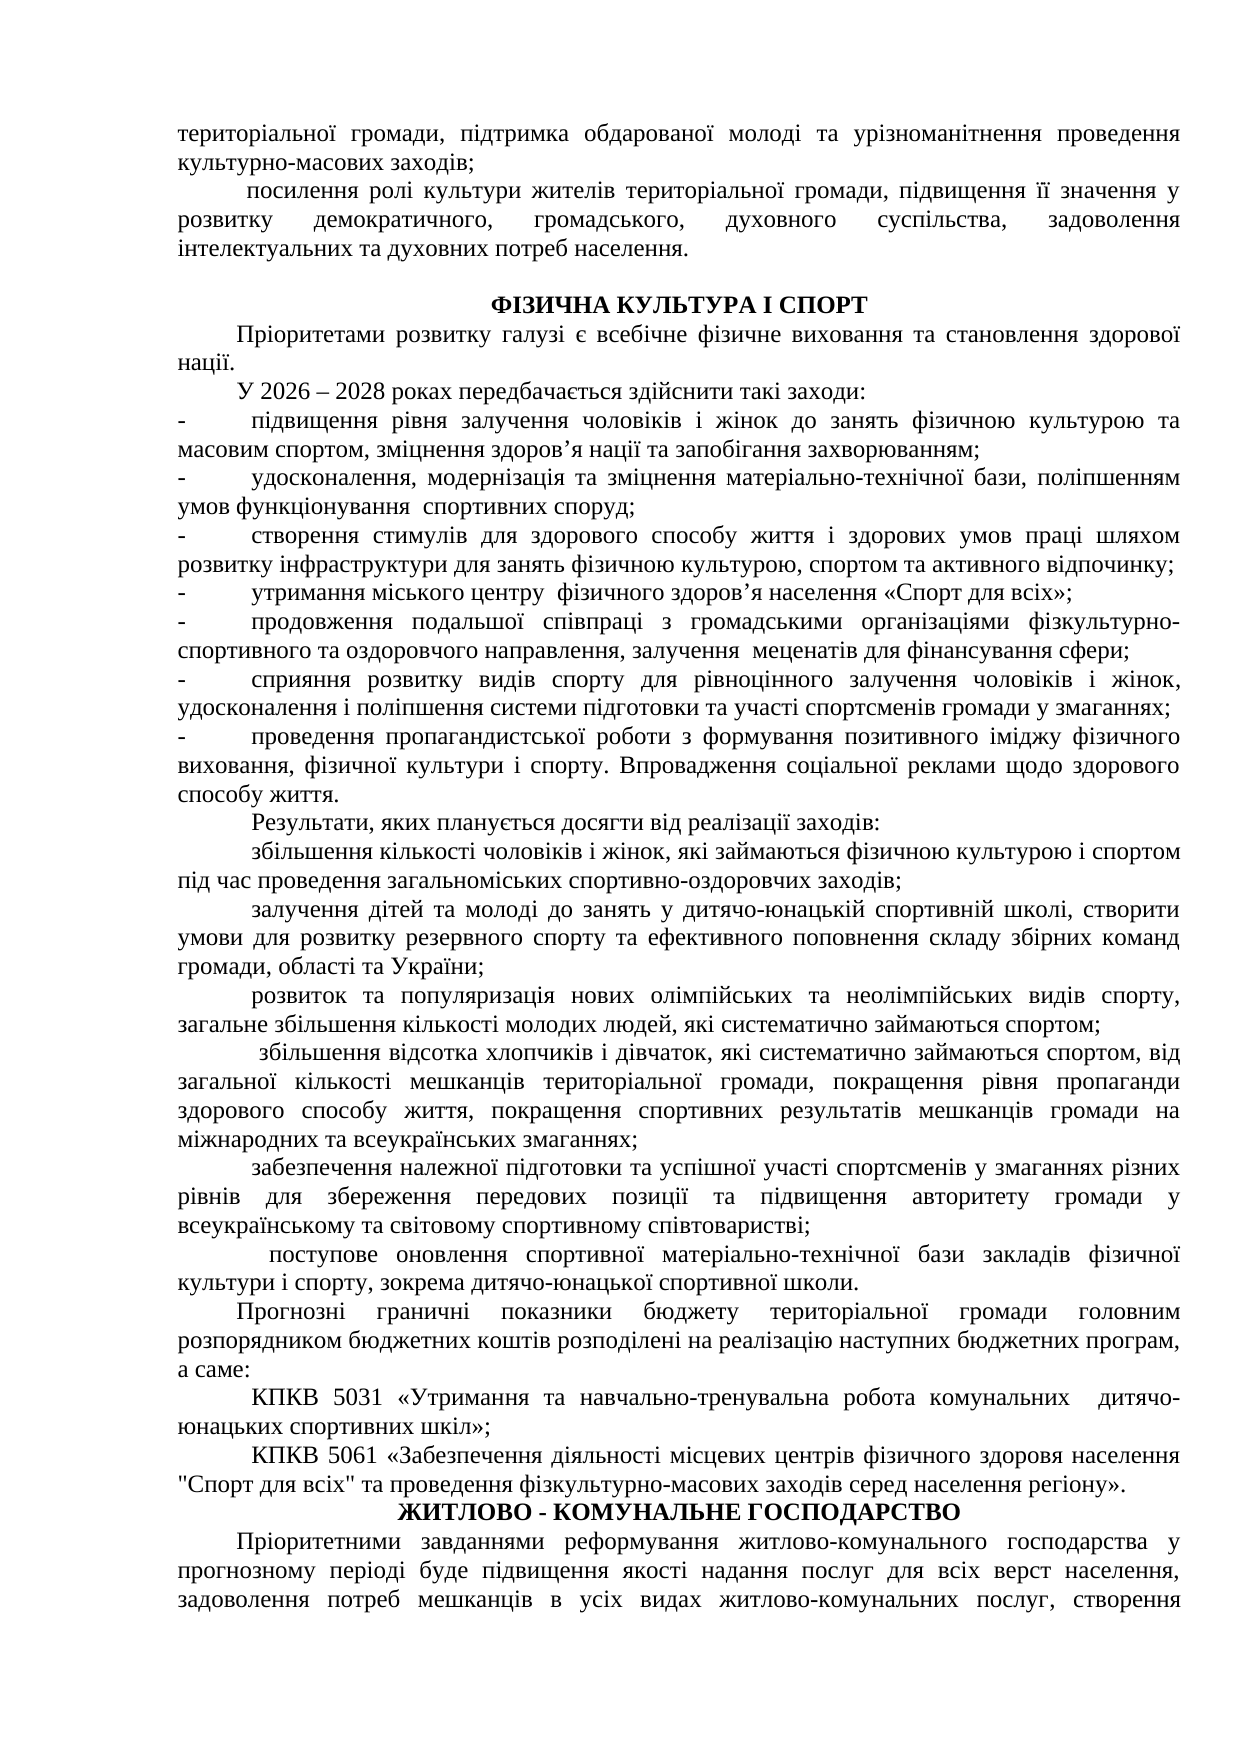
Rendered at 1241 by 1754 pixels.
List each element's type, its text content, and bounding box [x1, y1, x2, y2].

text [177, 118, 1181, 176]
text ЖИТЛОВО - КОМУНАЛЬНЕ ГОСПОДАРСТВО [177, 1497, 1181, 1526]
text ФІЗИЧНА КУЛЬТУРА І СПОРТ [177, 290, 1181, 319]
text залучення дітей та молоді до занять у дитячо-юнацькій спортивній школі, створити умови для розвитку резервного спорту та ефективного поповнення складу збірних команд громади, області та України; [177, 894, 1181, 980]
text - удосконалення, модернізація та зміцнення матеріально-технічної бази, поліпшенням умов функціонування спортивних споруд; [177, 462, 1181, 520]
text збільшення відсотка хлопчиків і дівчаток, які систематично займаються спортом, від загальної кількості мешканців територіальної громади, покращення рівня пропаганди здорового способу життя, покращення спортивних результатів мешканців громади на міжнародних та всеукраїнських змаганнях; [177, 1037, 1181, 1152]
text поступове оновлення спортивної матеріально-технічної бази закладів фізичної культури і спорту, зокрема дитячо-юнацької спортивної школи. [177, 1239, 1181, 1296]
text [177, 1526, 1181, 1612]
text - утримання міського центру фізичного здоров’я населення «Спорт для всіх»; [177, 577, 1181, 606]
text Прогнозні граничні показники бюджету територіальної громади головним розпорядником бюджетних коштів розподілені на реалізацію наступних бюджетних програм, а саме: [177, 1296, 1181, 1382]
text КПКВ 5061 «Забезпечення діяльності місцевих центрів фізичного здоровя населення "Спорт для всіх" та проведення фізкультурно-масових заходів серед населення регіону». [177, 1440, 1181, 1497]
text розвиток та популяризація нових олімпійських та неолімпійських видів спорту, загальне збільшення кількості молодих людей, які систематично займаються спортом; [177, 980, 1181, 1037]
text У 2026 – 2028 роках передбачається здійснити такі заходи: [177, 376, 1181, 405]
text - сприяння розвитку видів спорту для рівноцінного залучення чоловіків і жінок, удосконалення і поліпшення системи підготовки та участі спортсменів громади у змаганнях; [177, 664, 1181, 721]
text посилення ролі культури жителів територіальної громади, підвищення її значення у розвитку демократичного, громадського, духовного суспільства, задоволення інтелектуальних та духовних потреб населення. [177, 176, 1181, 262]
text - підвищення рівня залучення чоловіків і жінок до занять фізичною культурою та масовим спортом, зміцнення здоров’я нації та запобігання захворюванням; [177, 405, 1181, 462]
text забезпечення належної підготовки та успішної участі спортсменів у змаганнях різних рівнів для збереження передових позиції та підвищення авторитету громади у всеукраїнському та світовому спортивному співтоваристві; [177, 1152, 1181, 1239]
text - створення стимулів для здорового способу життя і здорових умов праці шляхом розвитку інфраструктури для занять фізичною культурою, спортом та активного відпочинку; [177, 520, 1181, 577]
text Результати, яких планується досягти від реалізації заходів: [177, 807, 1181, 836]
text КПКВ 5031 «Утримання та навчально-тренувальна робота комунальних дитячо-юнацьких спортивних шкіл»; [177, 1382, 1181, 1440]
text - продовження подальшої співпраці з громадськими організаціями фізкультурно-спортивного та оздоровчого направлення, залучення меценатів для фінансування сфери; [177, 606, 1181, 664]
text - проведення пропагандистської роботи з формування позитивного іміджу фізичного виховання, фізичної культури і спорту. Впровадження соціальної реклами щодо здорового способу життя. [177, 721, 1181, 807]
text Пріоритетами розвитку галузі є всебічне фізичне виховання та становлення здорової нації. [177, 319, 1181, 376]
text збільшення кількості чоловіків і жінок, які займаються фізичною культурою і спортом під час проведення загальноміських спортивно-оздоровчих заходів; [177, 836, 1181, 894]
